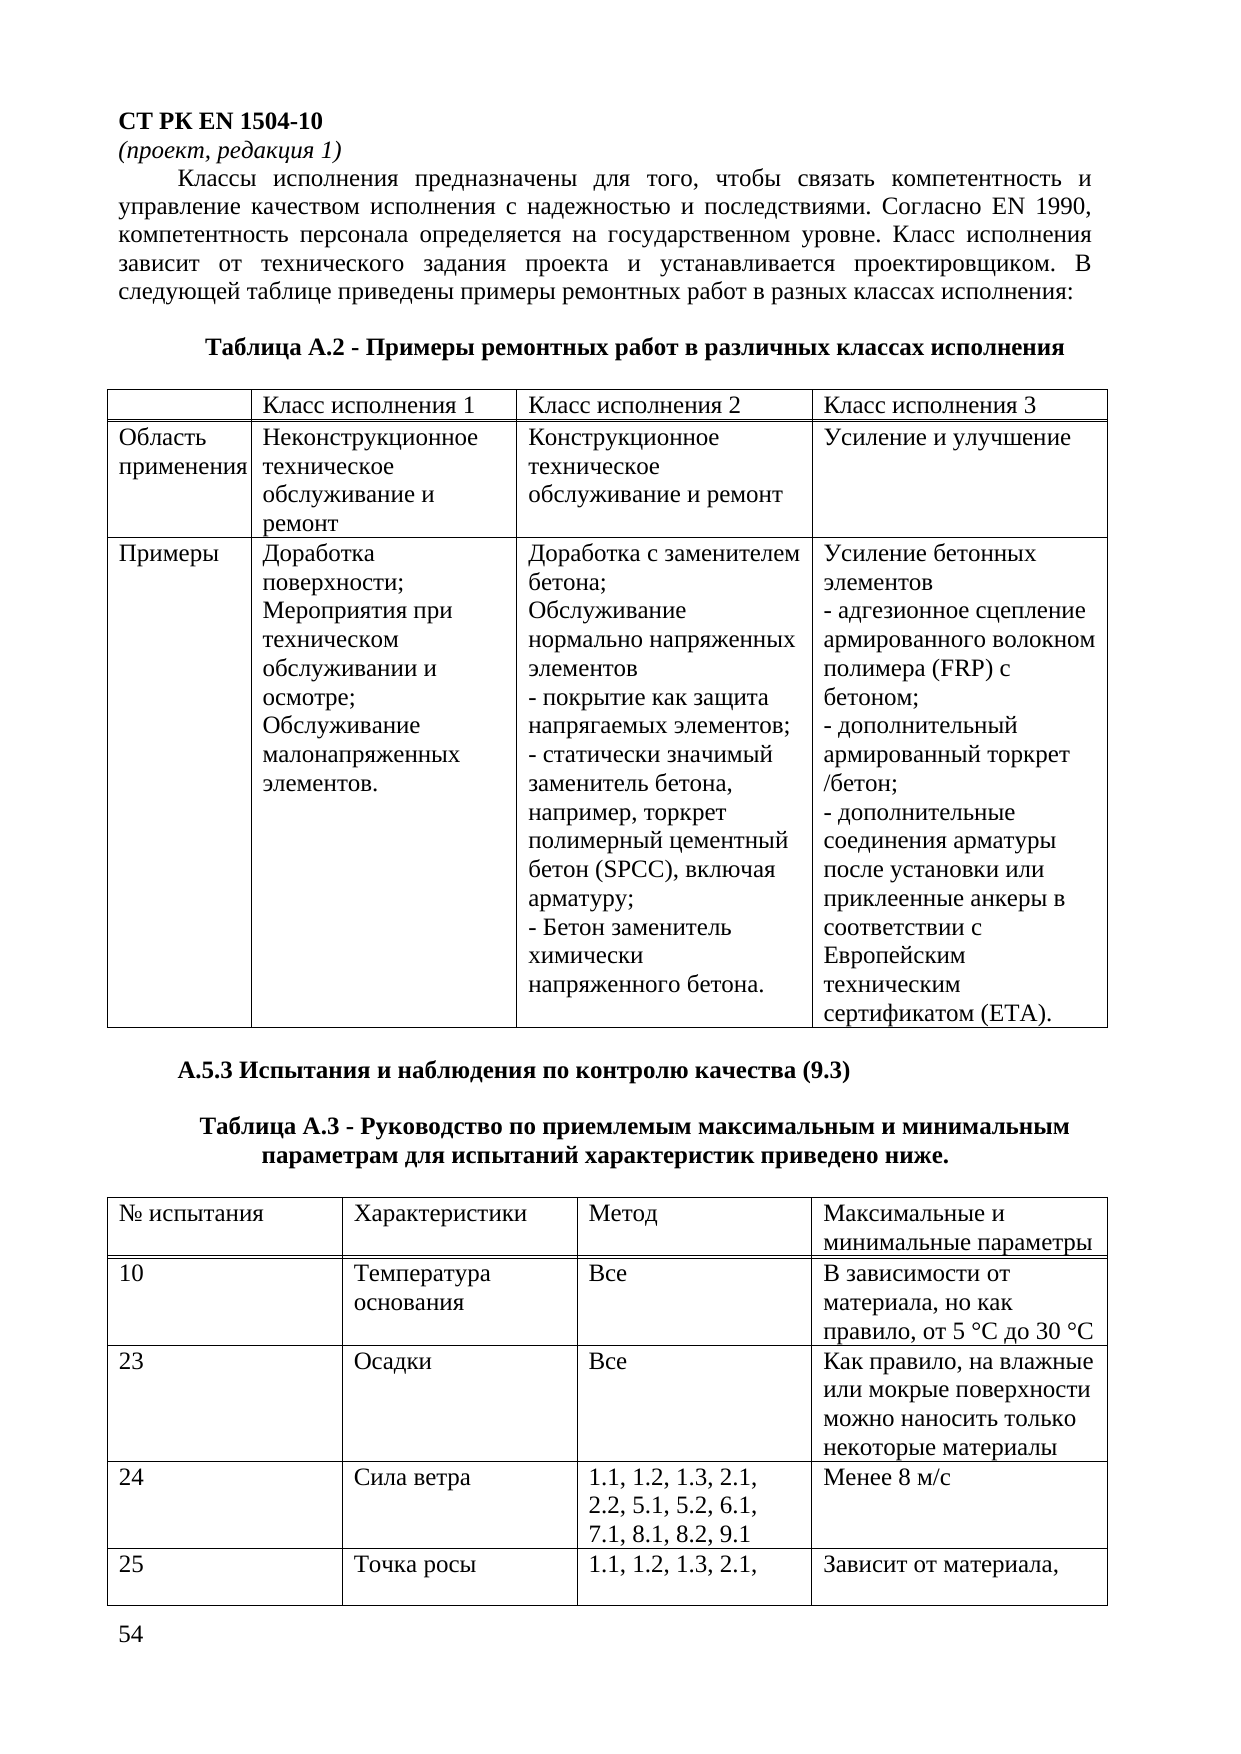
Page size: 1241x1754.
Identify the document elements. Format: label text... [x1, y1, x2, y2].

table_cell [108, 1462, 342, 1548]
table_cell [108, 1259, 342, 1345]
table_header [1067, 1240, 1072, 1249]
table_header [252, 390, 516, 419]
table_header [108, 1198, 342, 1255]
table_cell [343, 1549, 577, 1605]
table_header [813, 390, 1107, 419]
text Таблица А.3 - Руководство по приемлемым максимальным и минимальным параметрам для испытаний характеристик приведено ниже. [118, 1112, 1092, 1169]
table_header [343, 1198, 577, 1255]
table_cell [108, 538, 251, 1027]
text Таблица А.2 - Примеры ремонтных работ в различных классах исполнения [118, 333, 1092, 361]
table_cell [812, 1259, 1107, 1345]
text А.5.3 Испытания и наблюдения по контролю качества (9.3) [118, 1056, 1092, 1084]
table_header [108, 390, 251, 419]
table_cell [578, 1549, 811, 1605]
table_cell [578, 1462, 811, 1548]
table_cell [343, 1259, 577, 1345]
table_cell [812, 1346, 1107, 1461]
text Классы исполнения предназначены для того, чтобы связать компетентность и управление качеством исполнения с надежностью и последствиями. Согласно EN 1990, компетентность персонала определяется на государственном уровне. Класс исполнения зависит от технического задания проекта и устанавливается проектировщиком. В следующей таблице приведены примеры ремонтных работ в разных классах исполнения: [118, 164, 1092, 305]
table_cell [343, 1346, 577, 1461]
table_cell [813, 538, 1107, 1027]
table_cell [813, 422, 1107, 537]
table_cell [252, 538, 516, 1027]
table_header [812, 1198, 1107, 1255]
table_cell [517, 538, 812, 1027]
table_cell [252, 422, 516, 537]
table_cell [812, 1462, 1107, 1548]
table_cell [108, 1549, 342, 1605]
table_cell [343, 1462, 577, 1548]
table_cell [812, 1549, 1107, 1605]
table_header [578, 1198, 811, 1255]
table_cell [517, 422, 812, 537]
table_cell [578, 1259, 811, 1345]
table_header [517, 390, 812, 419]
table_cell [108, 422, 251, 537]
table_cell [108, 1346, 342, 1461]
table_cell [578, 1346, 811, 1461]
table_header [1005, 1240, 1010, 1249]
